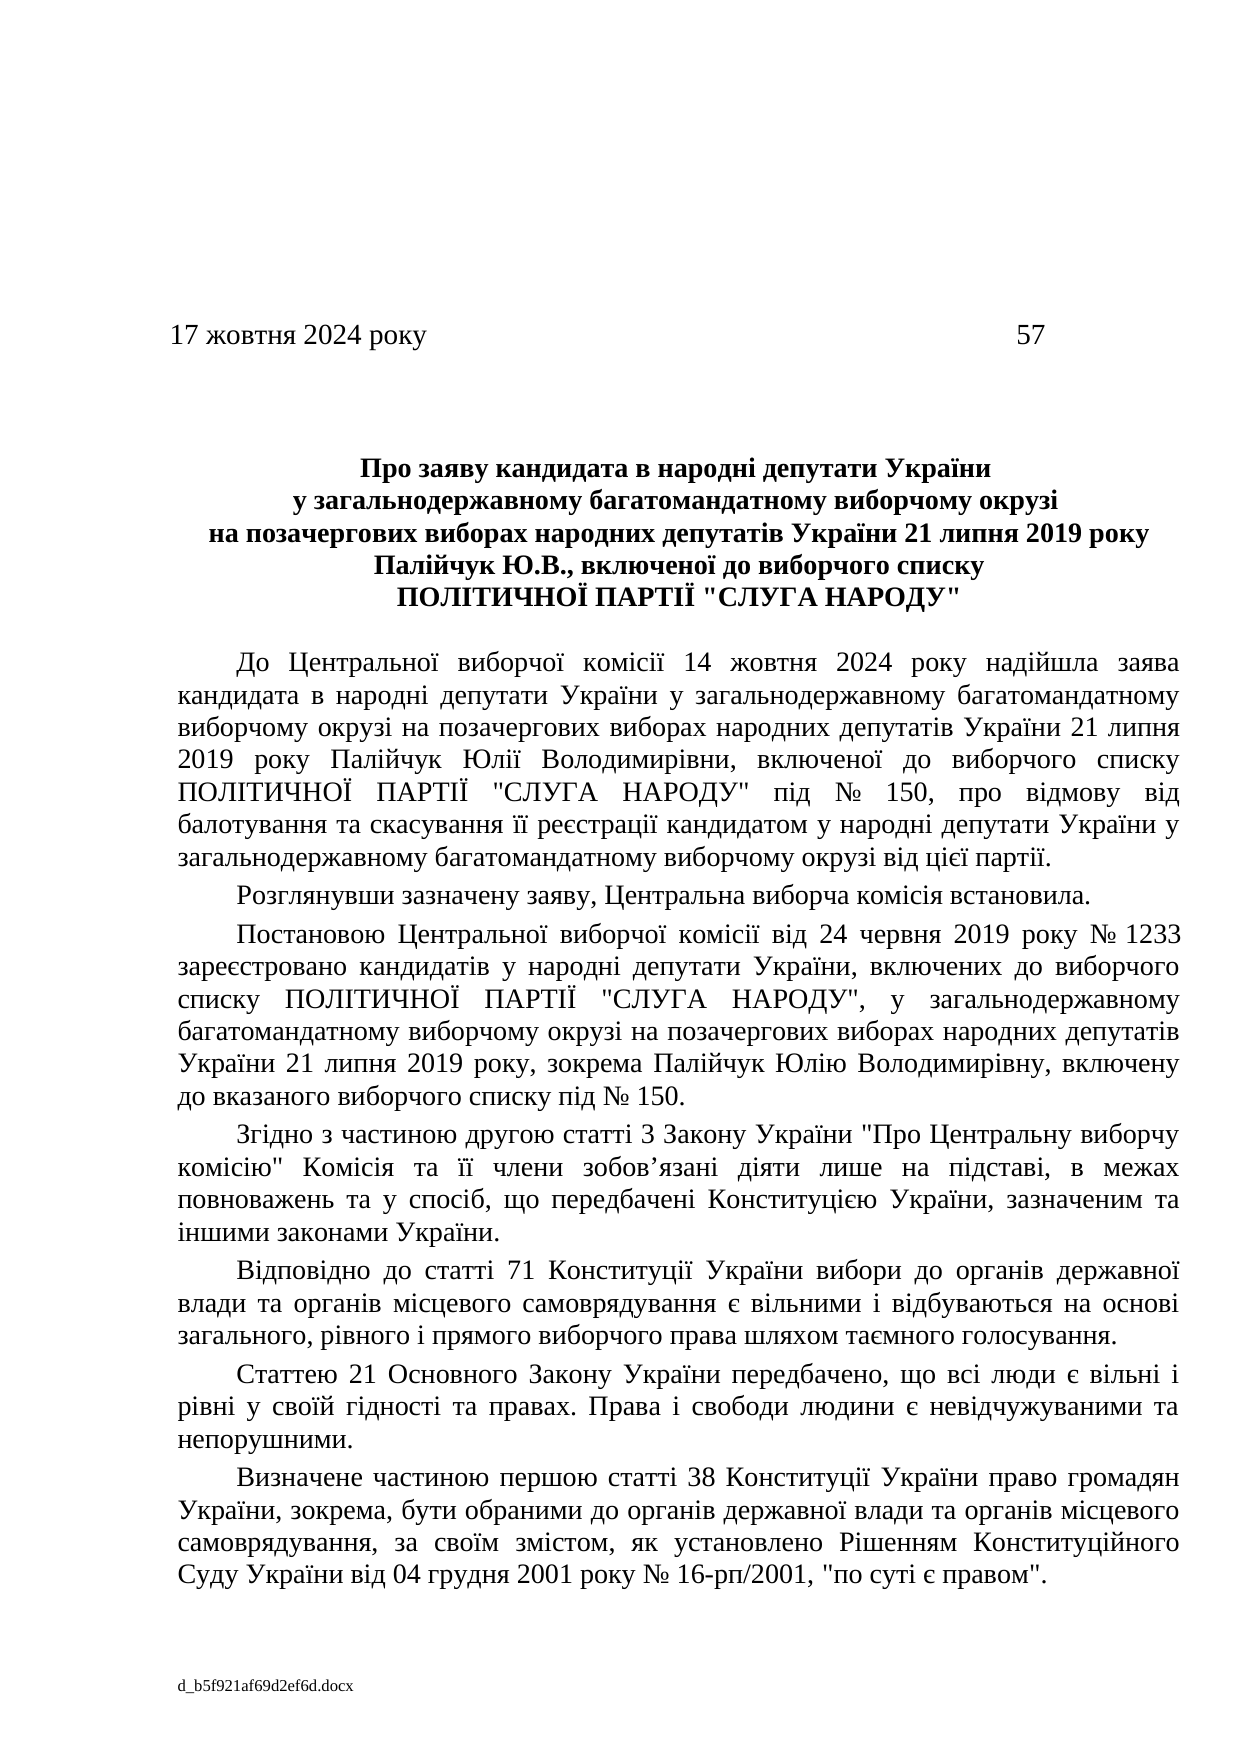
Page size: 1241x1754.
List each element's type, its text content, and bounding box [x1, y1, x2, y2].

text Статтею 21 Основного Закону України передбачено, що всі люди є вільні і рівні у своїй гідності та правах. Права і свободи людини є невідчужуваними та непорушними. [177, 1357, 1181, 1454]
text Розглянувши зазначену заяву, Центральна виборча комісія встановила. [177, 878, 1181, 911]
text Про заяву кандидата в народні депутати України у загальнодержавному багатомандатному виборчому окрузі на позачергових виборах народних депутатів України 21 липня 2019 року Палійчук Ю.В., включеної до виборчого списку [177, 451, 1181, 581]
text ПОЛІТИЧНОЇ ПАРТІЇ "СЛУГА НАРОДУ" [177, 581, 1181, 613]
text 17 жовтня 2024 року 57 [133, 317, 1181, 351]
text Визначене частиною першою статті 38 Конституції України право громадян України, зокрема, бути обраними до органів державної влади та органів місцевого самоврядування, за своїм змістом, як установлено Рішенням Конституційного Суду України від 04 грудня 2001 року № 16-рп/2001, "по суті є правом". [177, 1460, 1181, 1590]
text Постановою Центральної виборчої комісії від 24 червня 2019 року № 1233 зареєстровано кандидатів у народні депутати України, включених до виборчого списку ПОЛІТИЧНОЇ ПАРТІЇ "СЛУГА НАРОДУ", у загальнодержавному багатомандатному виборчому окрузі на позачергових виборах народних депутатів України 21 липня 2019 року, зокрема Палійчук Юлію Володимирівну, включену до вказаного виборчого списку під № 150. [177, 917, 1181, 1111]
text Відповідно до статті 71 Конституції України вибори до органів державної влади та органів місцевого самоврядування є вільними і відбуваються на основі загального, рівного і прямого виборчого права шляхом таємного голосування. [177, 1253, 1181, 1351]
text До Центральної виборчої комісії 14 жовтня 2024 року надійшла заява кандидата в народні депутати України у загальнодержавному багатомандатному виборчому окрузі на позачергових виборах народних депутатів України 21 липня 2019 року Палійчук Юлії Володимирівни, включеної до виборчого списку ПОЛІТИЧНОЇ ПАРТІЇ "СЛУГА НАРОДУ" під № 150, про відмову від балотування та скасування її реєстрації кандидатом у народні депутати України у загальнодержавному багатомандатному виборчому окрузі від цієї партії. [177, 645, 1181, 872]
text Згідно з частиною другою статті 3 Закону України "Про Центральну виборчу комісію" Комісія та її члени зобов’язані діяти лише на підставі, в межах повноважень та у спосіб, що передбачені Конституцією України, зазначеним та іншими законами України. [177, 1118, 1181, 1247]
